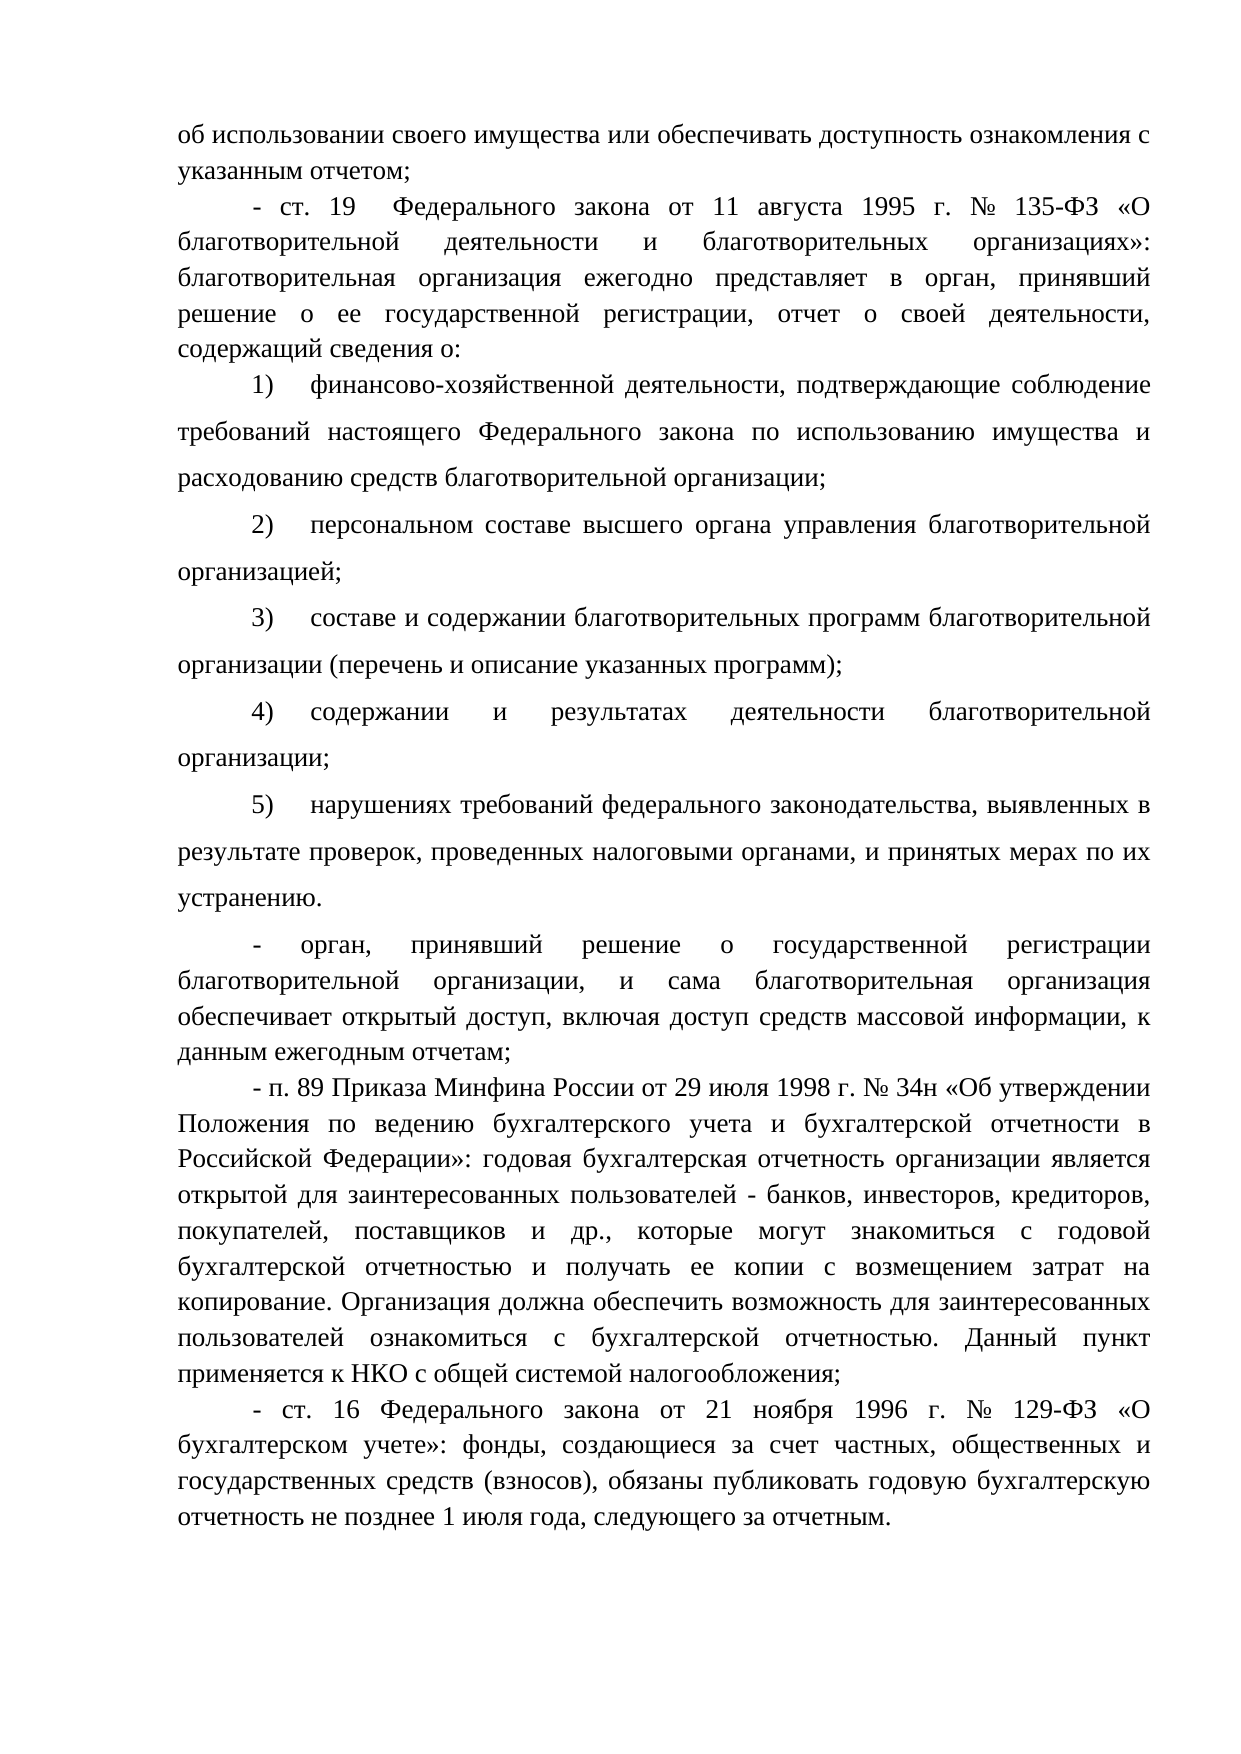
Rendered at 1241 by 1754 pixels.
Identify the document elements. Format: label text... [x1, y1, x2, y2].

text - ст. 19 Федерального закона от 11 августа . № 135-ФЗ «О благотворительной деятельности и благотворительных организациях»: благотворительная организация ежегодно представляет в орган, принявший решение о ее государственной регистрации, отчет о своей деятельности, содержащий сведения о: [177, 189, 1152, 364]
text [177, 118, 1152, 185]
text - п. 89 Приказа Минфина России от 29 июля . № 34н «Об утверждении Положения по ведению бухгалтерского учета и бухгалтерской отчетности в Российской Федерации»: годовая бухгалтерская отчетность организации является открытой для заинтересованных пользователей - банков, инвесторов, кредиторов, покупателей, поставщиков и др., которые могут знакомиться с годовой бухгалтерской отчетностью и получать ее копии с возмещением затрат на копирование. Организация должна обеспечить возможность для заинтересованных пользователей ознакомиться с бухгалтерской отчетностью. Данный пункт применяется к НКО с общей системой налогообложения; [177, 1071, 1152, 1388]
text - орган, принявший решение о государственной регистрации благотворительной организации, и сама благотворительная организация обеспечивает открытый доступ, включая доступ средств массовой информации, к данным ежегодным отчетам; [177, 928, 1152, 1067]
list персональном составе высшего органа управления благотворительной организацией; [177, 508, 1152, 586]
list содержании и результатах деятельности благотворительной организации; [177, 695, 1152, 773]
list нарушениях требований федерального законодательства, выявленных в результате проверок, проведенных налоговыми органами, и принятых мерах по их устранению. [177, 788, 1152, 913]
list составе и содержании благотворительных программ благотворительной организации (перечень и описание указанных программ); [177, 602, 1152, 679]
text - ст. 16 Федерального закона от 21 ноября . № 129-ФЗ «О бухгалтерском учете»: фонды, создающиеся за счет частных, общественных и государственных средств (взносов), обязаны публиковать годовую бухгалтерскую отчетность не позднее 1 июля года, следующего за отчетным. [177, 1393, 1152, 1531]
list финансово-хозяйственной деятельности, подтверждающие соблюдение требований настоящего Федерального закона по использованию имущества и расходованию средств благотворительной организации; [177, 368, 1152, 493]
